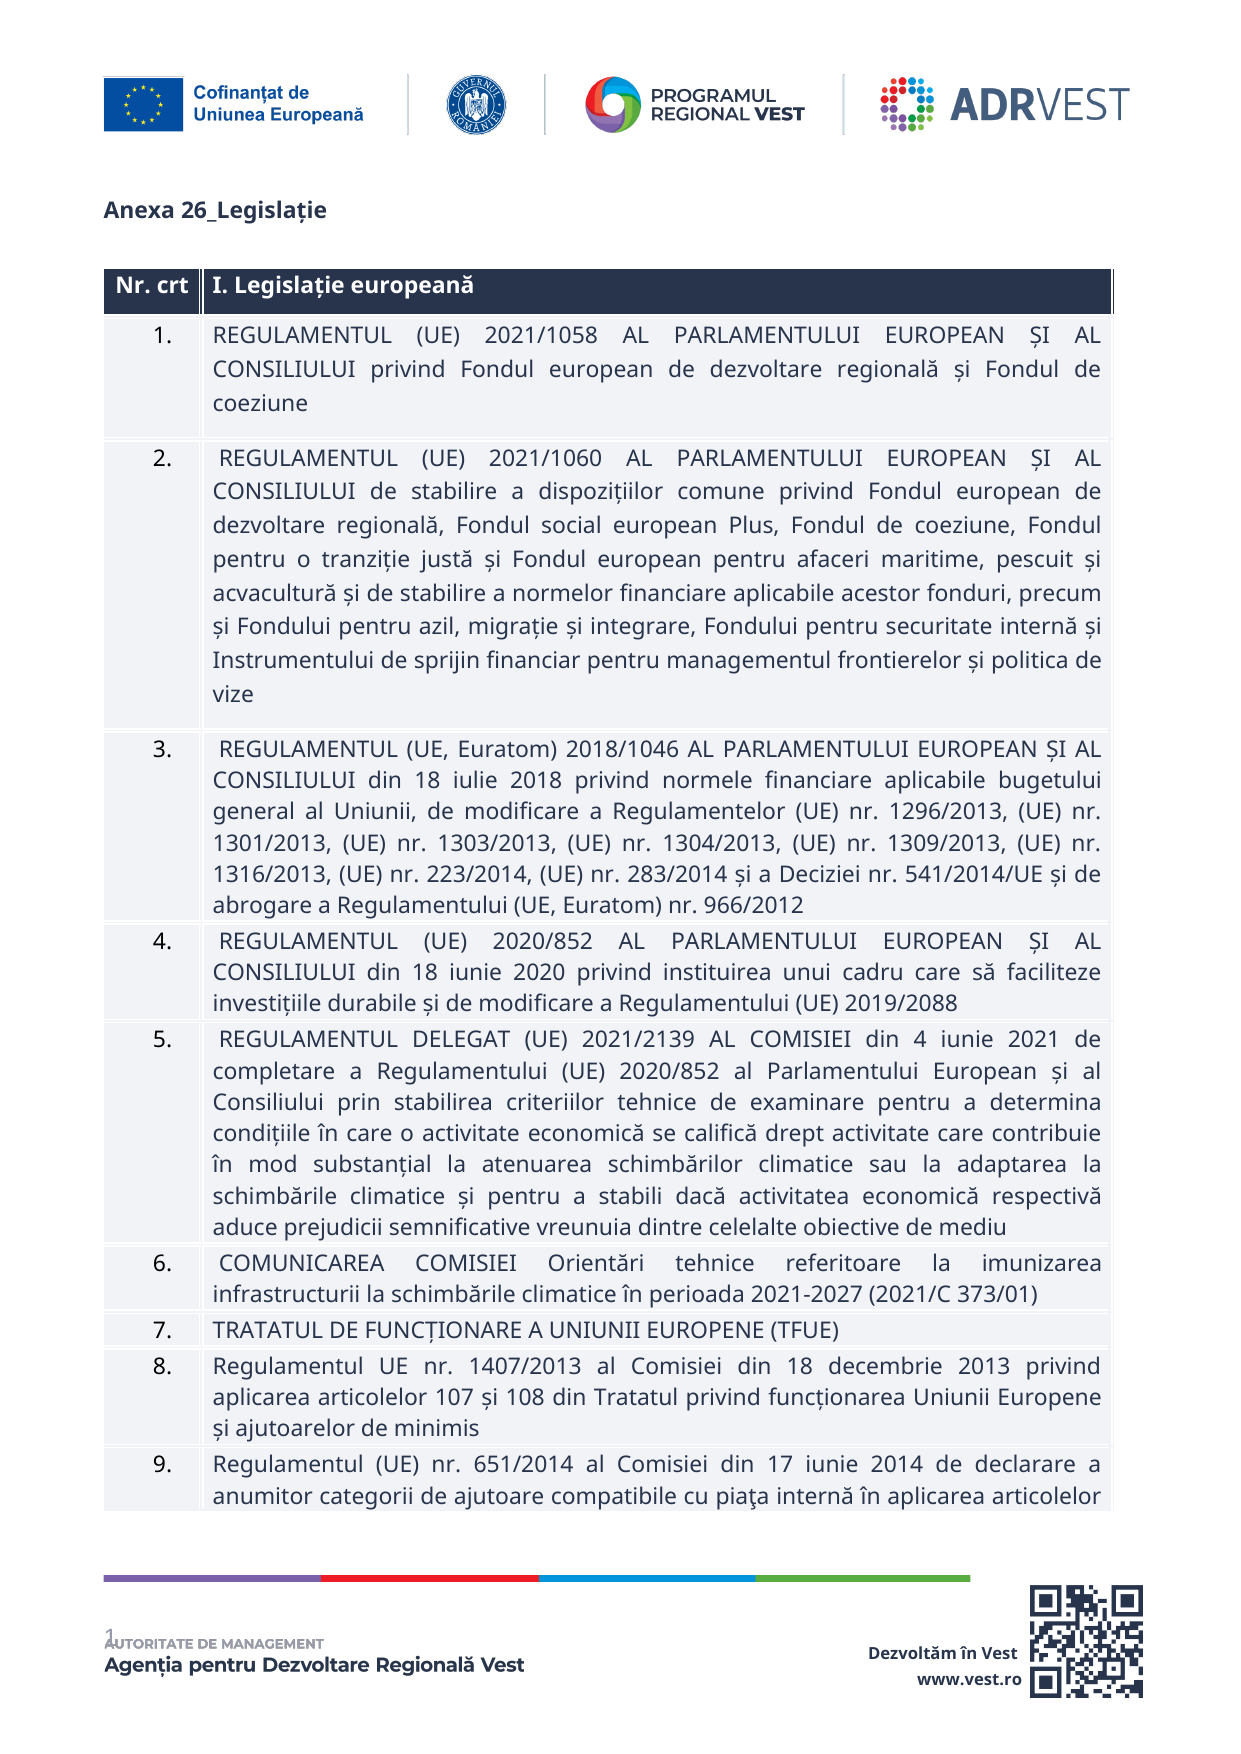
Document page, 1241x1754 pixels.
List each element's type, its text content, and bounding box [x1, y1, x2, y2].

subtitle Anexa 26_Legislație [103, 193, 1122, 225]
picture [102, 74, 1130, 135]
table_header I. Legislație europeană [204, 269, 1111, 314]
table_cell [104, 1023, 199, 1242]
table_cell [104, 1350, 199, 1444]
table_cell [104, 1448, 201, 1511]
table_cell [104, 319, 199, 437]
table_cell REGULAMENTUL (UE) 2020/852 AL PARLAMENTULUI EUROPEAN ȘI AL CONSILIULUI din 18 iunie 2020 privind instituirea unui cadru care să faciliteze investițiile durabile și de modificare a Regulamentului (UE) 2019/2088 [201, 920, 1114, 1019]
table_cell Regulamentul UE nr. 1407/2013 al Comisiei din 18 decembrie 2013 privind aplicarea articolelor 107 și 108 din Tratatul privind funcționarea Uniunii Europene și ajutoarelor de minimis [201, 1345, 1114, 1444]
table_cell [104, 1247, 199, 1309]
table_cell [104, 1314, 199, 1345]
table_cell [104, 733, 199, 920]
picture [1021, 1576, 1152, 1707]
table_cell REGULAMENTUL (UE) 2021/1058 AL PARLAMENTULUI EUROPEAN ȘI AL CONSILIULUI privind Fondul european de dezvoltare regională și Fondul de coeziune [201, 315, 1114, 437]
table_cell TRATATUL DE FUNCȚIONARE A UNIUNII EUROPENE (TFUE) [201, 1309, 1114, 1345]
table_header Nr. crt [104, 269, 199, 314]
table_cell COMUNICAREA COMISIEI Orientări tehnice referitoare la imunizarea infrastructurii la schimbările climatice în perioada 2021-2027 (2021/C 373/01) [201, 1242, 1114, 1309]
table_cell REGULAMENTUL DELEGAT (UE) 2021/2139 AL COMISIEI din 4 iunie 2021 de completare a Regulamentului (UE) 2020/852 al Parlamentului European și al Consiliului prin stabilirea criteriilor tehnice de examinare pentru a determina condițiile în care o activitate economică se califică drept activitate care contribuie în mod substanțial la atenuarea schimbărilor climatice sau la adaptarea la schimbările climatice și pentru a stabili dacă activitatea economică respectivă aduce prejudicii semnificative vreunuia dintre celelalte obiective de mediu [201, 1019, 1114, 1242]
table_cell [104, 925, 199, 1019]
table_cell REGULAMENTUL (UE, Euratom) 2018/1046 AL PARLAMENTULUI EUROPEAN ȘI AL CONSILIULUI din 18 iulie 2018 privind normele financiare aplicabile bugetului general al Uniunii, de modificare a Regulamentelor (UE) nr. 1296/2013, (UE) nr. 1301/2013, (UE) nr. 1303/2013, (UE) nr. 1304/2013, (UE) nr. 1309/2013, (UE) nr. 1316/2013, (UE) nr. 223/2014, (UE) nr. 283/2014 și a Deciziei nr. 541/2014/UE și de abrogare a Regulamentului (UE, Euratom) nr. 966/2012 [201, 728, 1114, 920]
table_cell REGULAMENTUL (UE) 2021/1060 AL PARLAMENTULUI EUROPEAN ȘI AL CONSILIULUI de stabilire a dispozițiilor comune privind Fondul european de dezvoltare regională, Fondul social european Plus, Fondul de coeziune, Fondul pentru o tranziție justă și Fondul european pentru afaceri maritime, pescuit și acvacultură și de stabilire a normelor financiare aplicabile acestor fonduri, precum și Fondului pentru azil, migrație și integrare, Fondului pentru securitate internă și Instrumentului de sprijin financiar pentru managementul frontierelor și politica de vize [201, 437, 1114, 728]
table_cell [104, 442, 199, 728]
